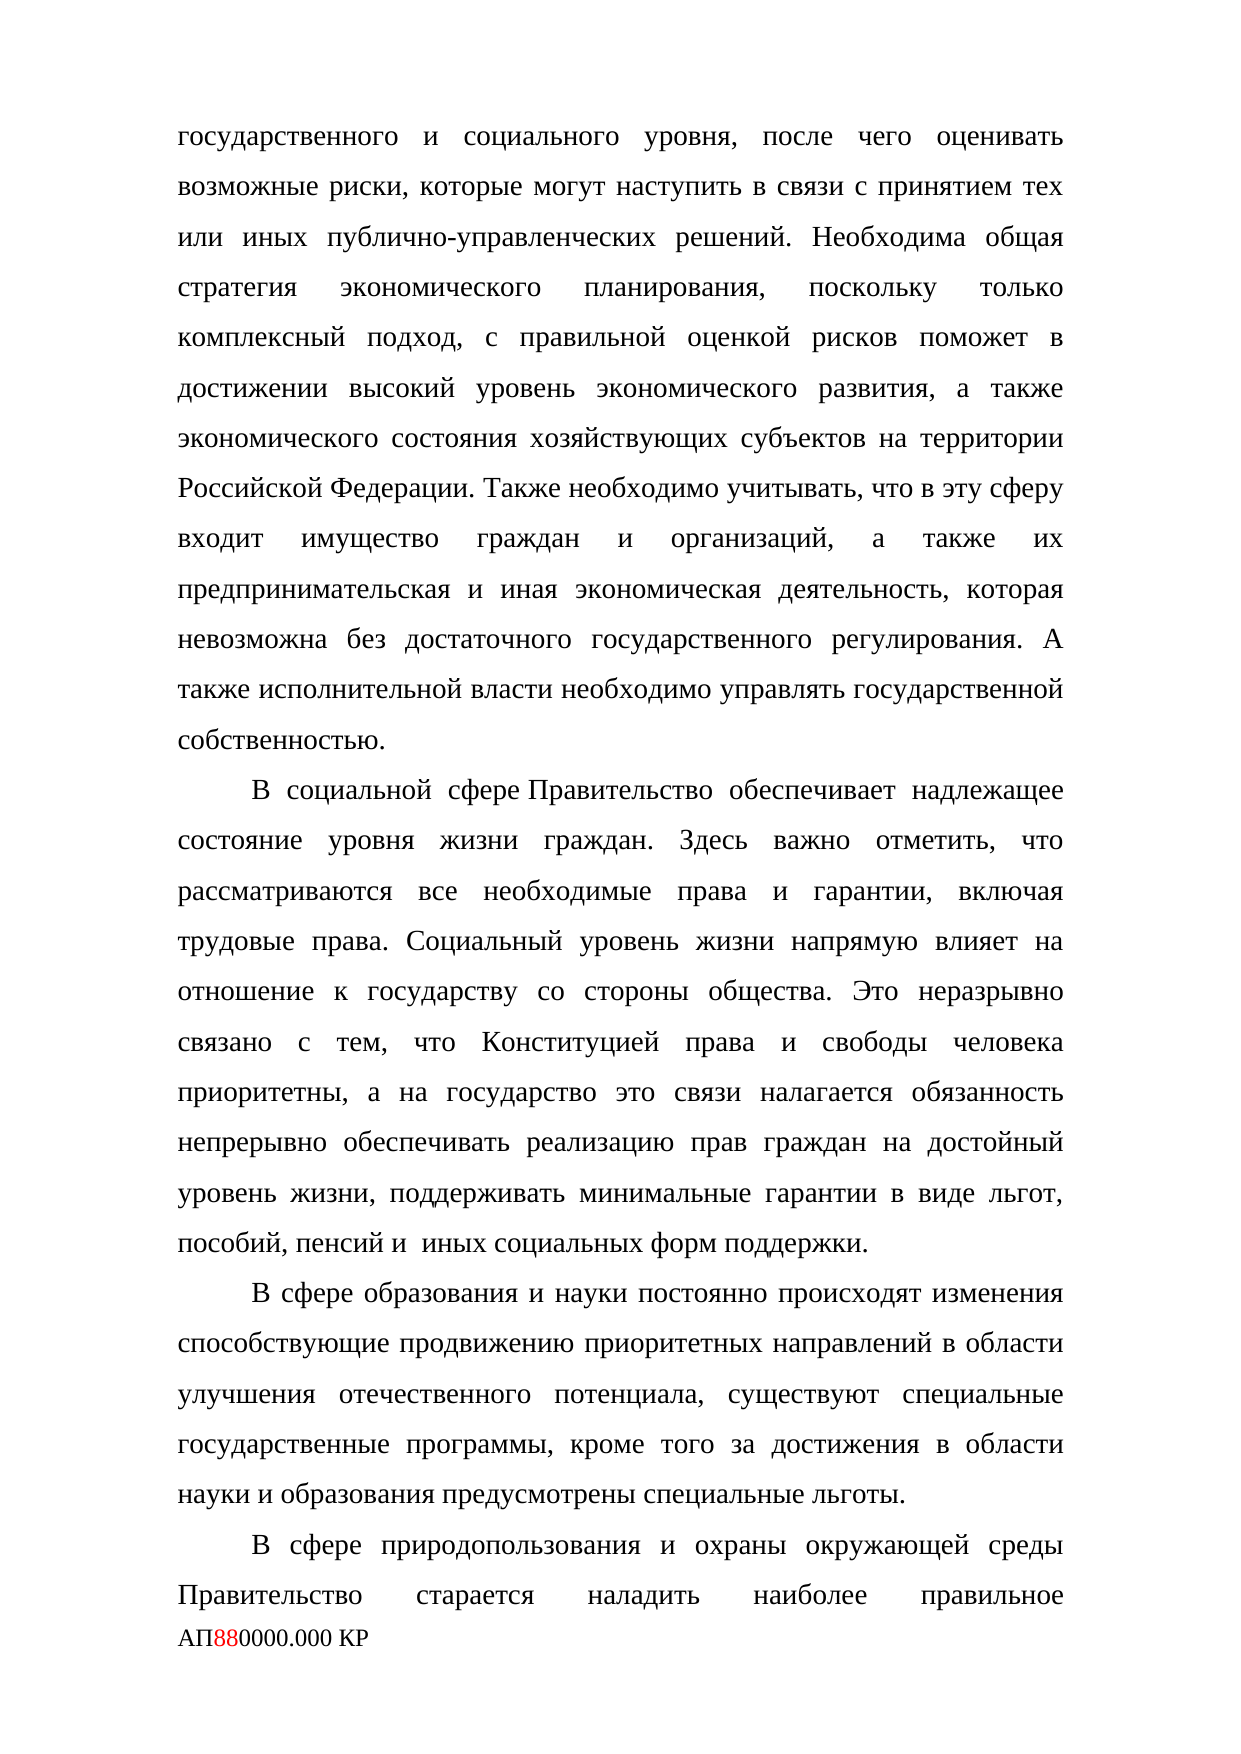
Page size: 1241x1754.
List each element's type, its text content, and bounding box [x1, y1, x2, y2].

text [177, 1527, 1064, 1611]
text В сфере образования и науки постоянно происходят изменения способствующие продвижению приоритетных направлений в области улучшения отечественного потенциала, существуют специальные государственные программы, кроме того за достижения в области науки и образования предусмотрены специальные льготы. [177, 1275, 1064, 1510]
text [177, 118, 1064, 755]
text В социальной сфере Правительство обеспечивает надлежащее состояние уровня жизни граждан. Здесь важно отметить, что рассматриваются все необходимые права и гарантии, включая трудовые права. Социальный уровень жизни напрямую влияет на отношение к государству со стороны общества. Это неразрывно связано с тем, что Конституцией права и свободы человека приоритетны, а на государство это связи налагается обязанность непрерывно обеспечивать реализацию прав граждан на достойный уровень жизни, поддерживать минимальные гарантии в виде льгот, пособий, пенсий и иных социальных форм поддержки. [177, 772, 1064, 1258]
